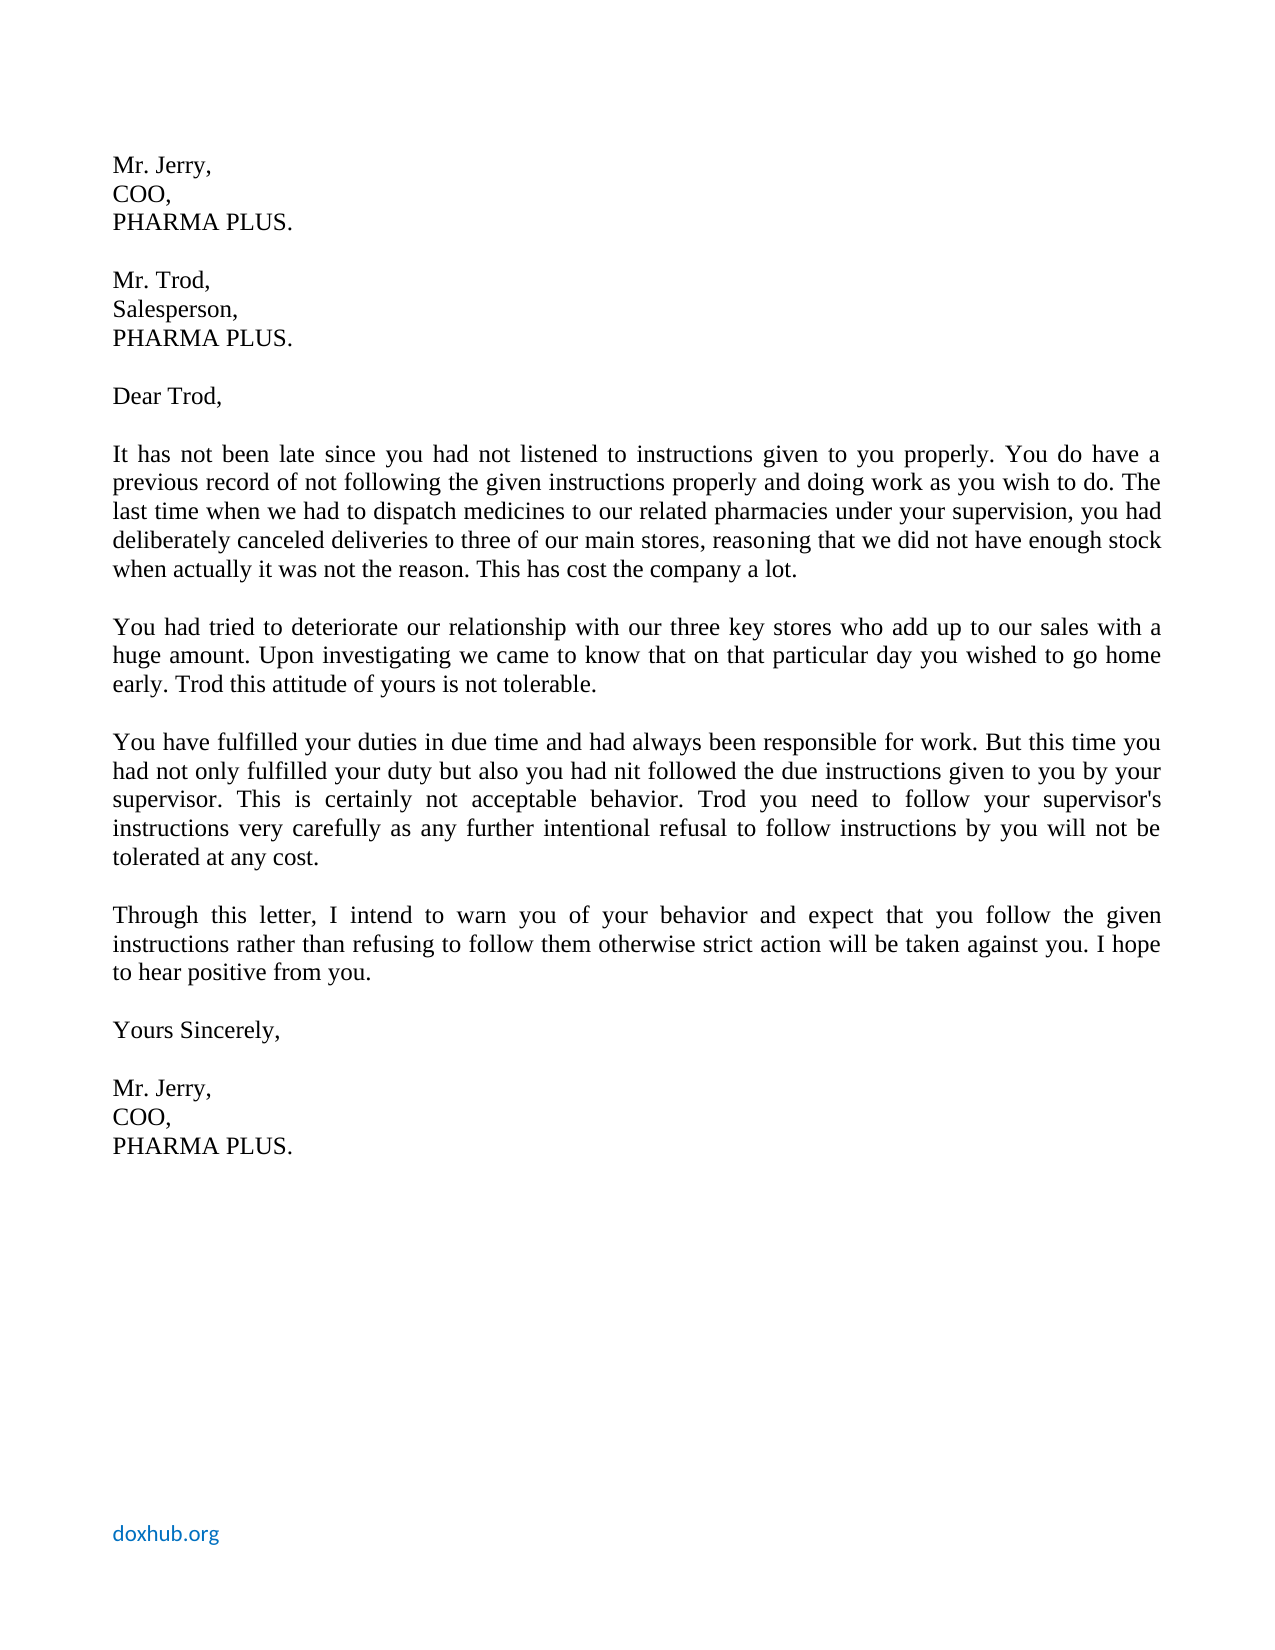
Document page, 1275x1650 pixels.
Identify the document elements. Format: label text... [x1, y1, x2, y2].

text Dear Trod, [112, 381, 1162, 409]
text Mr. Jerry, COO, PHARMA PLUS. [112, 1073, 1162, 1159]
text You had tried to deteriorate our relationship with our three key stores who add up to our sales with a huge amount. Upon investigating we came to know that on that particular day you wished to go home early. Trod this attitude of yours is not tolerable. [112, 612, 1162, 698]
text Yours Sincerely, [112, 1015, 1162, 1044]
text Mr. Jerry, COO, PHARMA PLUS. [112, 150, 1162, 236]
text It has not been late since you had not listened to instructions given to you properly. You do have a previous record of not following the given instructions properly and doing work as you wish to do. The last time when we had to dispatch medicines to our related pharmacies under your supervision, you had deliberately canceled deliveries to three of our main stores, reasoning that we did not have enough stock when actually it was not the reason. This has cost the company a lot. [112, 439, 1162, 582]
text Mr. Trod, Salesperson, PHARMA PLUS. [112, 265, 1162, 352]
text You have fulfilled your duties in due time and had always been responsible for work. But this time you had not only fulfilled your duty but also you had nit followed the due instructions given to you by your supervisor. This is certainly not acceptable behavior. Trod you need to follow your supervisor's instructions very carefully as any further intentional refusal to follow instructions by you will not be tolerated at any cost. [112, 727, 1162, 871]
text Through this letter, I intend to warn you of your behavior and expect that you follow the given instructions rather than refusing to follow them otherwise strict action will be taken against you. I hope to hear positive from you. [112, 900, 1162, 986]
